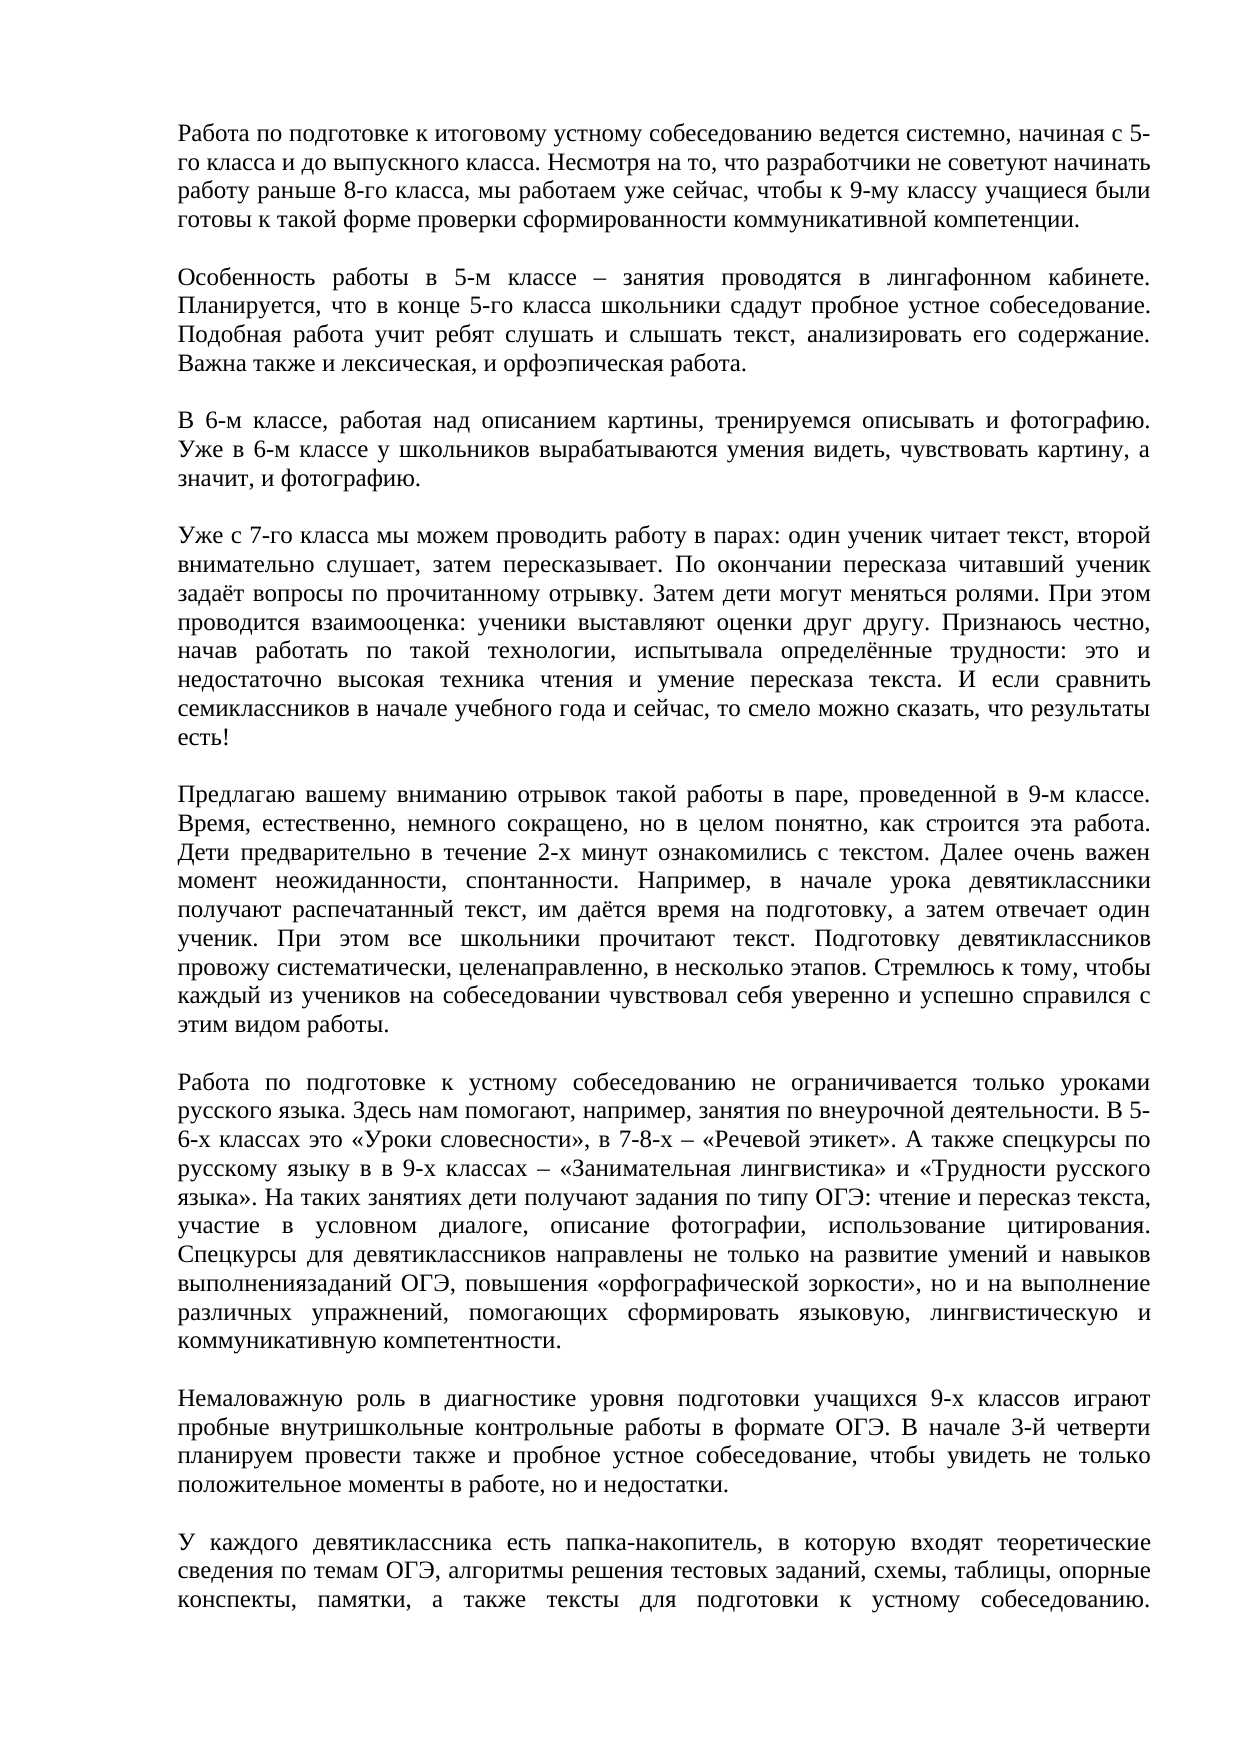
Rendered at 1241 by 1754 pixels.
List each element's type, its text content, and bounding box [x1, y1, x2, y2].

text Особенность работы в 5-м классе – занятия проводятся в лингафонном кабинете. Планируется, что в конце 5-го класса школьники сдадут пробное устное собеседование. Подобная работа учит ребят слушать и слышать текст, анализировать его содержание. Важна также и лексическая, и орфоэпическая работа. [177, 262, 1152, 377]
text Работа по подготовке к устному собеседованию не ограничивается только уроками русского языка. Здесь нам помогают, например, занятия по внеурочной деятельности. В 5-6-х классах это «Уроки словесности», в 7-8-х – «Речевой этикет». А также спецкурсы по русскому языку в в 9-х классах – «Занимательная лингвистика» и «Трудности русского языка». На таких занятиях дети получают задания по типу ОГЭ: чтение и пересказ текста, участие в условном диалоге, описание фотографии, использование цитирования. Спецкурсы для девятиклассников направлены не только на развитие умений и навыков выполнениязаданий ОГЭ, повышения «орфографической зоркости», но и на выполнение различных упражнений, помогающих сформировать языковую, лингвистическую и коммуникативную компетентности. [177, 1067, 1152, 1354]
text Предлагаю вашему вниманию отрывок такой работы в паре, проведенной в 9-м классе. Время, естественно, немного сокращено, но в целом понятно, как строится эта работа. Дети предварительно в течение 2-х минут ознакомились с текстом. Далее очень важен момент неожиданности, спонтанности. Например, в начале урока девятиклассники получают распечатанный текст, им даётся время на подготовку, а затем отвечает один ученик. При этом все школьники прочитают текст. Подготовку девятиклассников провожу систематически, целенаправленно, в несколько этапов. Стремлюсь к тому, чтобы каждый из учеников на собеседовании чувствовал себя уверенно и успешно справился с этим видом работы. [177, 779, 1152, 1038]
text Немаловажную роль в диагностике уровня подготовки учащихся 9-х классов играют пробные внутришкольные контрольные работы в формате ОГЭ. В начале 3-й четверти планируем провести также и пробное устное собеседование, чтобы увидеть не только положительное моменты в работе, но и недостатки. [177, 1383, 1152, 1498]
text В 6-м классе, работая над описанием картины, тренируемся описывать и фотографию. Уже в 6-м классе у школьников вырабатываются умения видеть, чувствовать картину, а значит, и фотографию. [177, 406, 1152, 492]
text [177, 1527, 1152, 1613]
text Уже с 7-го класса мы можем проводить работу в парах: один ученик читает текст, второй внимательно слушает, затем пересказывает. По окончании пересказа читавший ученик задаёт вопросы по прочитанному отрывку. Затем дети могут меняться ролями. При этом проводится взаимооценка: ученики выставляют оценки друг другу. Признаюсь честно, начав работать по такой технологии, испытывала определённые трудности: это и недостаточно высокая техника чтения и умение пересказа текста. И если сравнить семиклассников в начале учебного года и сейчас, то смело можно сказать, что результаты есть! [177, 521, 1152, 751]
text Работа по подготовке к итоговому устному собеседованию ведется системно, начиная с 5-го класса и до выпускного класса. Несмотря на то, что разработчики не советуют начинать работу раньше 8-го класса, мы работаем уже сейчас, чтобы к 9-му классу учащиеся были готовы к такой форме проверки сформированности коммуникативной компетенции. [177, 118, 1152, 233]
